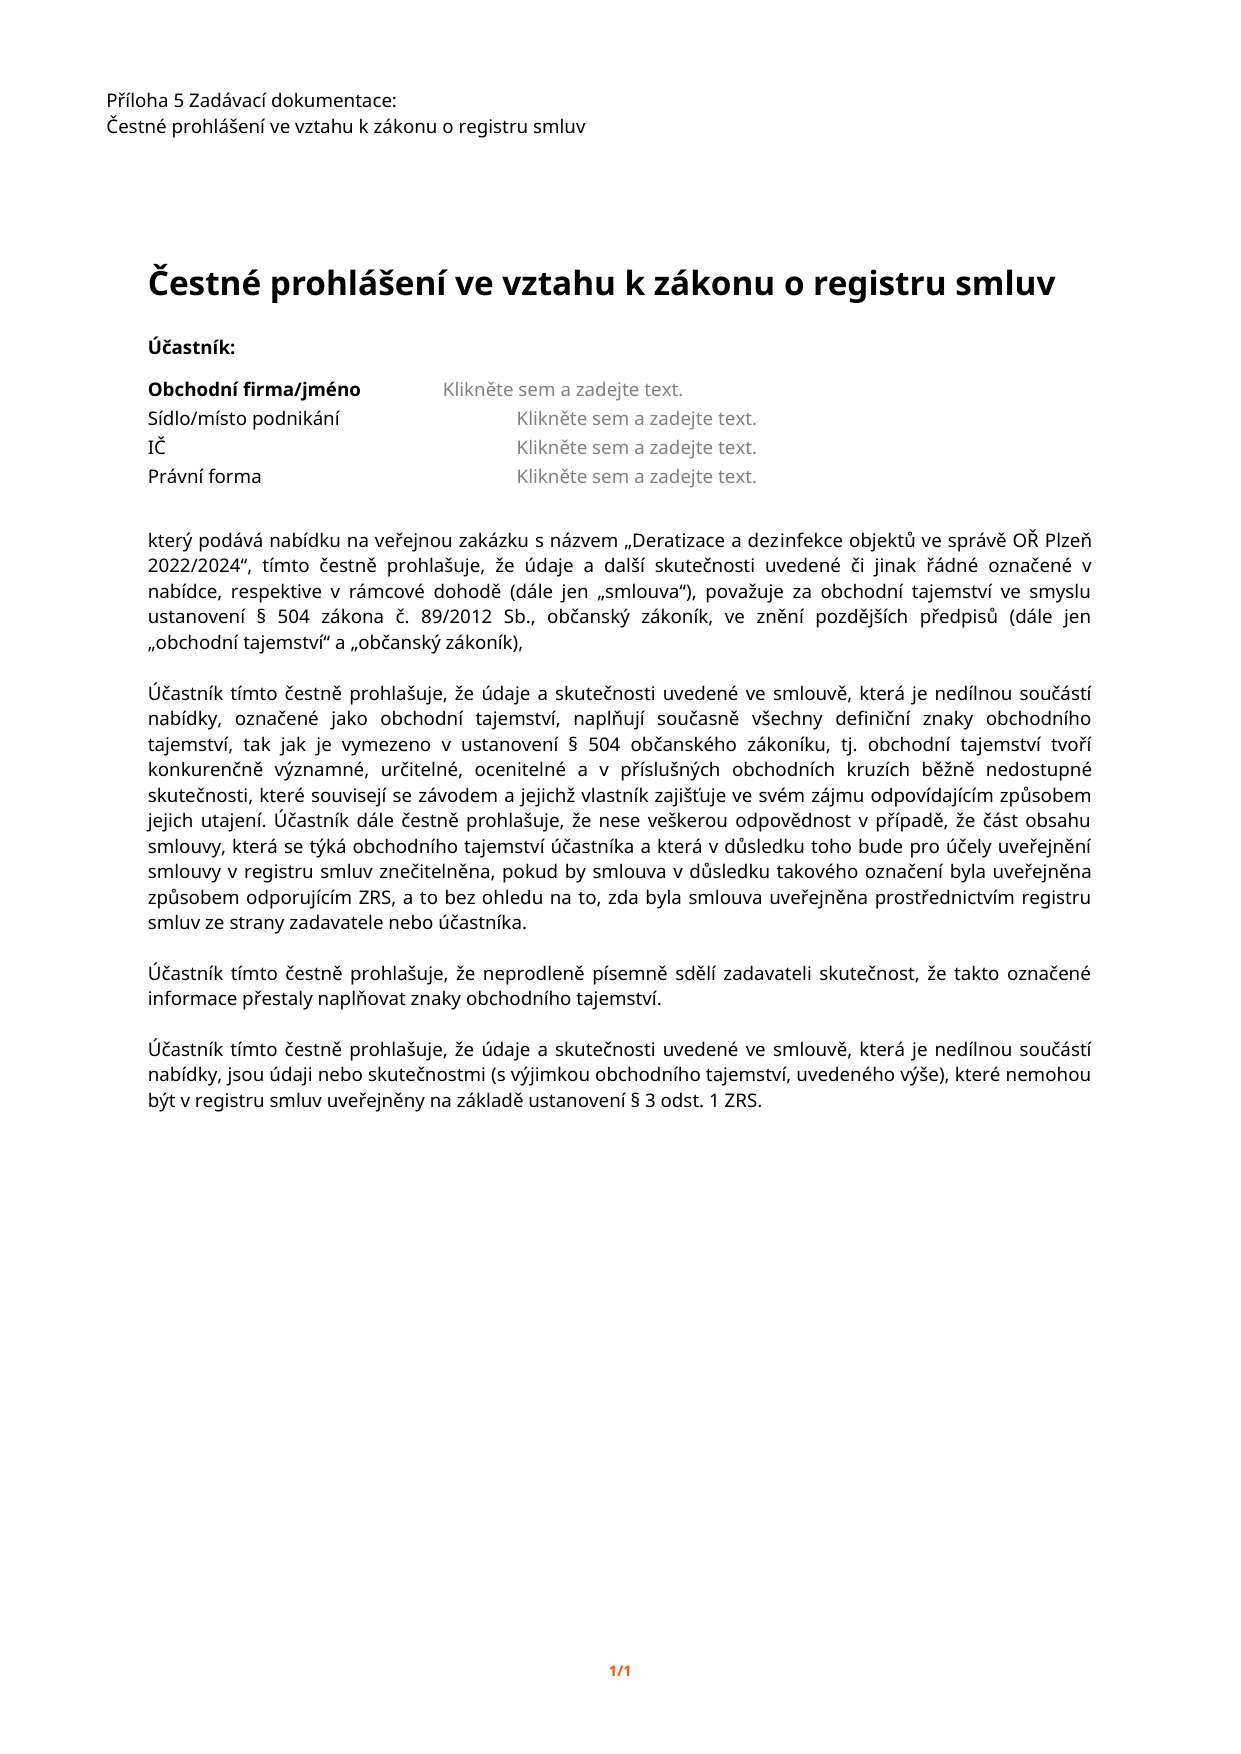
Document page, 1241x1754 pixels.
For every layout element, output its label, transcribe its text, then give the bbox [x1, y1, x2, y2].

text který podává nabídku na veřejnou zakázku s názvem „Deratizace a dezinfekce objektů ve správě OŘ Plzeň 2022/2024“, tímto čestně prohlašuje, že údaje a další skutečnosti uvedené či jinak řádné označené v nabídce, respektive v rámcové dohodě (dále jen „smlouva“), považuje za obchodní tajemství ve smyslu ustanovení § 504 zákona č. 89/2012 Sb., občanský zákoník, ve znění pozdějších předpisů (dále jen „obchodní tajemství“ a „občanský zákoník), [148, 527, 1093, 655]
text Účastník tímto čestně prohlašuje, že neprodleně písemně sdělí zadavateli skutečnost, že takto označené informace přestaly naplňovat znaky obchodního tajemství. [148, 960, 1093, 1011]
text IČ [148, 431, 1093, 460]
text Účastník tímto čestně prohlašuje, že údaje a skutečnosti uvedené ve smlouvě, která je nedílnou součástí nabídky, jsou údaji nebo skutečnostmi (s výjimkou obchodního tajemství, uvedeného výše), které nemohou být v registru smluv uveřejněny na základě ustanovení § 3 odst. 1 ZRS. [148, 1036, 1093, 1113]
text Účastník tímto čestně prohlašuje, že údaje a skutečnosti uvedené ve smlouvě, která je nedílnou součástí nabídky, označené jako obchodní tajemství, naplňují současně všechny definiční znaky obchodního tajemství, tak jak je vymezeno v ustanovení § 504 občanského zákoníku, tj. obchodní tajemství tvoří konkurenčně významné, určitelné, ocenitelné a v příslušných obchodních kruzích běžně nedostupné skutečnosti, které souvisejí se závodem a jejichž vlastník zajišťuje ve svém zájmu odpovídajícím způsobem jejich utajení. Účastník dále čestně prohlašuje, že nese veškerou odpovědnost v případě, že část obsahu smlouvy, která se týká obchodního tajemství účastníka a která v důsledku toho bude pro účely uveřejnění smlouvy v registru smluv znečitelněna, pokud by smlouva v důsledku takového označení byla uveřejněna způsobem odporujícím ZRS, a to bez ohledu na to, zda byla smlouva uveřejněna prostřednictvím registru smluv ze strany zadavatele nebo účastníka. [148, 680, 1093, 935]
title Čestné prohlášení ve vztahu k zákonu o registru smluv [148, 259, 1093, 305]
text Účastník: [148, 330, 1093, 361]
text Obchodní firma/jméno [148, 373, 1093, 402]
text Sídlo/místo podnikání [148, 402, 1093, 431]
text Právní forma [148, 460, 1093, 489]
